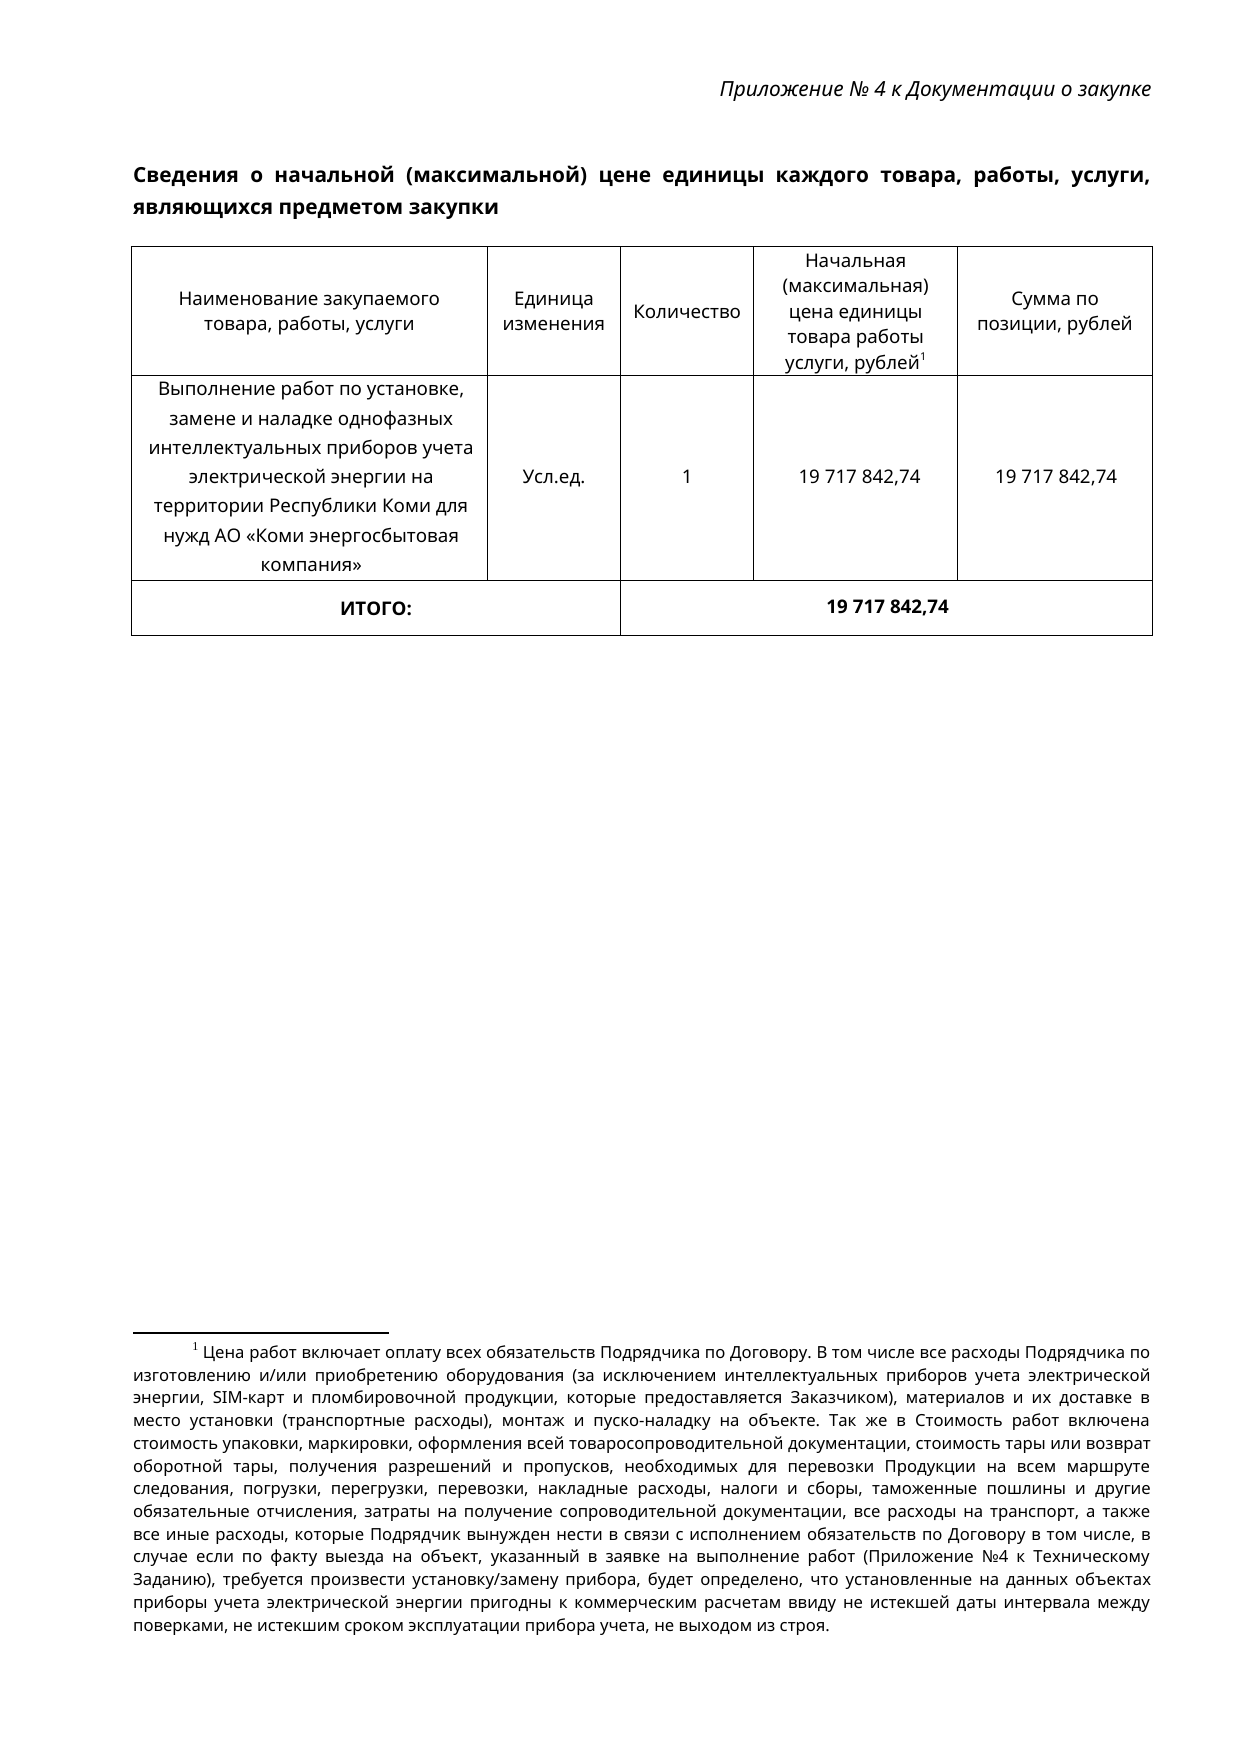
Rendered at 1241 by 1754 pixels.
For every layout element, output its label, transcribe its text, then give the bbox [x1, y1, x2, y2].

table_header Наименование закупаемого товара, работы, услуги [132, 247, 487, 374]
table_cell Выполнение работ по установке, замене и наладке однофазных интеллектуальных приборов учета электрической энергии на территории Республики Коми для нужд АО «Коми энергосбытовая компания» [132, 376, 487, 580]
table_cell 19 717 842,74 [754, 376, 957, 580]
table_cell 1 [621, 376, 753, 580]
table_cell 19 717 842,74 [958, 376, 1152, 580]
list Приложение № 4 к Документации о закупке [208, 74, 1152, 102]
table_cell ИТОГО: [132, 581, 620, 635]
table_header Единица изменения [488, 247, 620, 374]
table_header Сумма по позиции, рублей [958, 247, 1152, 374]
table_header Начальная (максимальная) цена единицы товара работы услуги, рублей [754, 247, 957, 374]
table_cell 19 717 842,74 [621, 581, 1152, 635]
table_cell Усл.ед. [488, 376, 620, 580]
table_header Количество [621, 247, 753, 374]
text Сведения о начальной (максимальной) цене единицы каждого товара, работы, услуги, являющихся предметом закупки [133, 160, 1152, 221]
